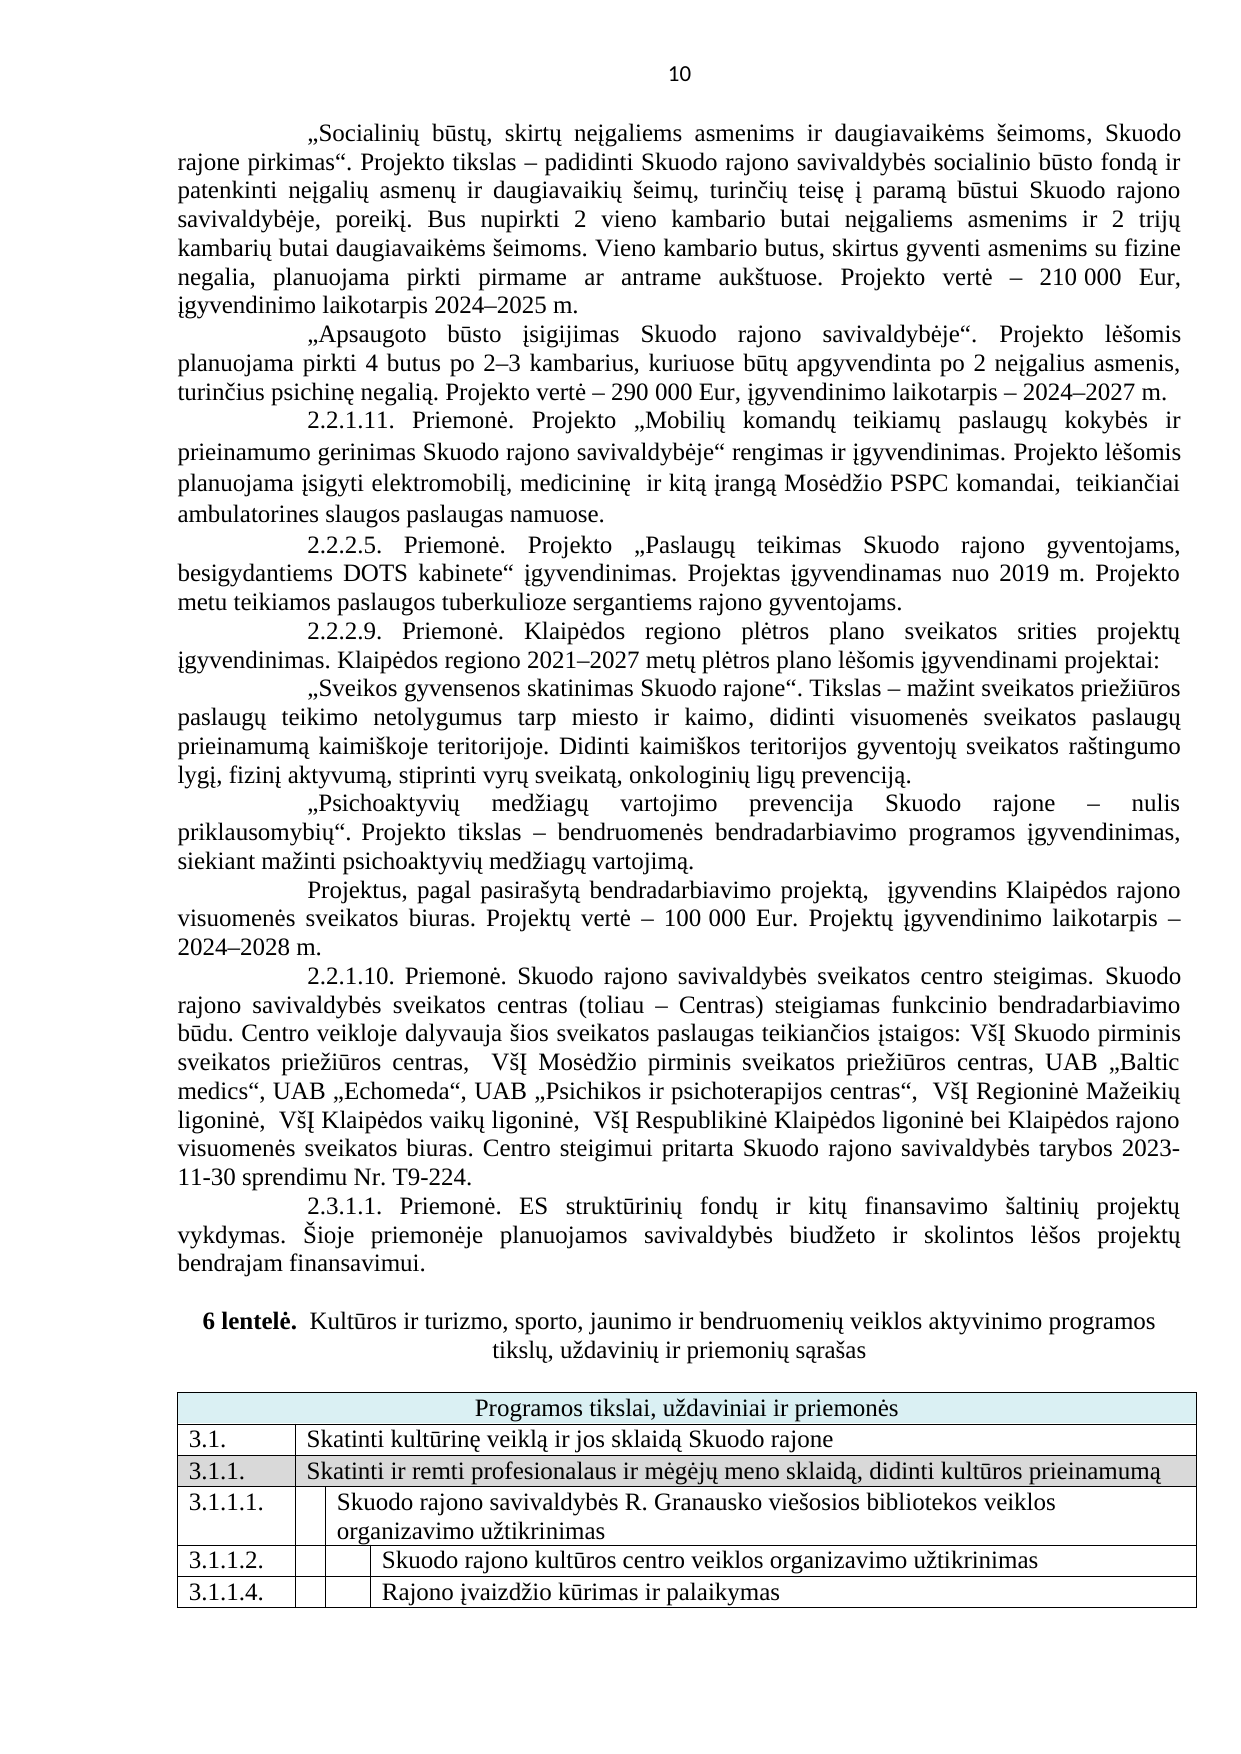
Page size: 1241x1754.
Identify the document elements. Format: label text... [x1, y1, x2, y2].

text „Sveikos gyvensenos skatinimas Skuodo rajone“. Tikslas – mažint sveikatos priežiūros paslaugų teikimo netolygumus tarp miesto ir kaimo, didinti visuomenės sveikatos paslaugų prieinamumą kaimiškoje teritorijoje. Didinti kaimiškos teritorijos gyventojų sveikatos raštingumo lygį, fizinį aktyvumą, stiprinti vyrų sveikatą, onkologinių ligų prevenciją. [177, 673, 1181, 788]
text „Apsaugoto būsto įsigijimas Skuodo rajono savivaldybėje“. Projekto lėšomis planuojama pirkti 4 butus po 2–3 kambarius, kuriuose būtų apgyvendinta po 2 neįgalius asmenis, turinčius psichinę negalią. Projekto vertė – 290 000 Eur, įgyvendinimo laikotarpis – 2024–2027 m. [177, 319, 1181, 406]
text „Psichoaktyvių medžiagų vartojimo prevencija Skuodo rajone – nulis priklausomybių“. Projekto tikslas – bendruomenės bendradarbiavimo programos įgyvendinimas, siekiant mažinti psichoaktyvių medžiagų vartojimą. [177, 788, 1181, 875]
table_cell [326, 1546, 370, 1576]
text „Socialinių būstų, skirtų neįgaliems asmenims ir daugiavaikėms šeimoms, Skuodo rajone pirkimas“. Projekto tikslas – padidinti Skuodo rajono savivaldybės socialinio būsto fondą ir patenkinti neįgalių asmenų ir daugiavaikių šeimų, turinčių teisę į paramą būstui Skuodo rajono savivaldybėje, poreikį. Bus nupirkti 2 vieno kambario butai neįgaliems asmenims ir 2 trijų kambarių butai daugiavaikėms šeimoms. Vieno kambario butus, skirtus gyventi asmenims su fizine negalia, planuojama pirkti pirmame ar antrame aukštuose. Projekto vertė – 210 000 Eur, įgyvendinimo laikotarpis 2024–2025 m. [177, 118, 1181, 319]
text Projektus, pagal pasirašytą bendradarbiavimo projektą, įgyvendins Klaipėdos rajono visuomenės sveikatos biuras. Projektų vertė – 100 000 Eur. Projektų įgyvendinimo laikotarpis – 2024–2028 m. [177, 875, 1181, 961]
table_cell [296, 1487, 325, 1544]
table_cell Rajono įvaizdžio kūrimas ir palaikymas [371, 1577, 1196, 1607]
table_cell Skatinti ir remti profesionalaus ir mėgėjų meno sklaidą, didinti kultūros prieinamumą [296, 1456, 1196, 1486]
table_header Programos tikslai, uždaviniai ir priemonės [178, 1393, 1196, 1423]
text 2.3.1.1. Priemonė. ES struktūrinių fondų ir kitų finansavimo šaltinių projektų vykdymas. Šioje priemonėje planuojamos savivaldybės biudžeto ir skolintos lėšos projektų bendrajam finansavimui. [177, 1191, 1181, 1277]
text 2.2.1.10. Priemonė. Skuodo rajono savivaldybės sveikatos centro steigimas. Skuodo rajono savivaldybės sveikatos centras (toliau – Centras) steigiamas funkcinio bendradarbiavimo būdu. Centro veikloje dalyvauja šios sveikatos paslaugas teikiančios įstaigos: VšĮ Skuodo pirminis sveikatos priežiūros centras, VšĮ Mosėdžio pirminis sveikatos priežiūros centras, UAB „Baltic medics“, UAB „Echomeda“, UAB „Psichikos ir psichoterapijos centras“, VšĮ Regioninė Mažeikių ligoninė, VšĮ Klaipėdos vaikų ligoninė, VšĮ Respublikinė Klaipėdos ligoninė bei Klaipėdos rajono visuomenės sveikatos biuras. Centro steigimui pritarta Skuodo rajono savivaldybės tarybos 2023-11-30 sprendimu Nr. T9-224. [177, 961, 1181, 1191]
table_cell 3.1.1.2. [178, 1546, 295, 1576]
table_cell Skatinti kultūrinę veiklą ir jos sklaidą Skuodo rajone [296, 1425, 1196, 1455]
table_cell [326, 1577, 370, 1607]
table_cell 3.1.1.1. [178, 1487, 295, 1544]
text 2.2.2.9. Priemonė. Klaipėdos regiono plėtros plano sveikatos srities projektų įgyvendinimas. Klaipėdos regiono 2021–2027 metų plėtros plano lėšomis įgyvendinami projektai: [177, 616, 1181, 673]
table_cell 3.1. [178, 1425, 295, 1455]
table_cell 3.1.1. [178, 1456, 295, 1486]
table_cell Skuodo rajono savivaldybės R. Granausko viešosios bibliotekos veiklos organizavimo užtikrinimas [326, 1487, 1196, 1544]
text 2.2.1.11. Priemonė. Projekto „Mobilių komandų teikiamų paslaugų kokybės ir prieinamumo gerinimas Skuodo rajono savivaldybėje“ rengimas ir įgyvendinimas. Projekto lėšomis planuojama įsigyti elektromobilį, medicininę ir kitą įrangą Mosėdžio PSPC komandai, teikiančiai ambulatorines slaugos paslaugas namuose. [177, 406, 1181, 527]
table_cell [296, 1577, 325, 1607]
table_cell Skuodo rajono kultūros centro veiklos organizavimo užtikrinimas [371, 1546, 1196, 1576]
text 6 lentelė. Kultūros ir turizmo, sporto, jaunimo ir bendruomenių veiklos aktyvinimo programos tikslų, uždavinių ir priemonių sąrašas [177, 1306, 1181, 1363]
table_cell [296, 1546, 325, 1576]
text 2.2.2.5. Priemonė. Projekto „Paslaugų teikimas Skuodo rajono gyventojams, besigydantiems DOTS kabinete“ įgyvendinimas. Projektas įgyvendinamas nuo 2019 m. Projekto metu teikiamos paslaugos tuberkulioze sergantiems rajono gyventojams. [177, 530, 1181, 616]
table_cell 3.1.1.4. [178, 1577, 295, 1607]
